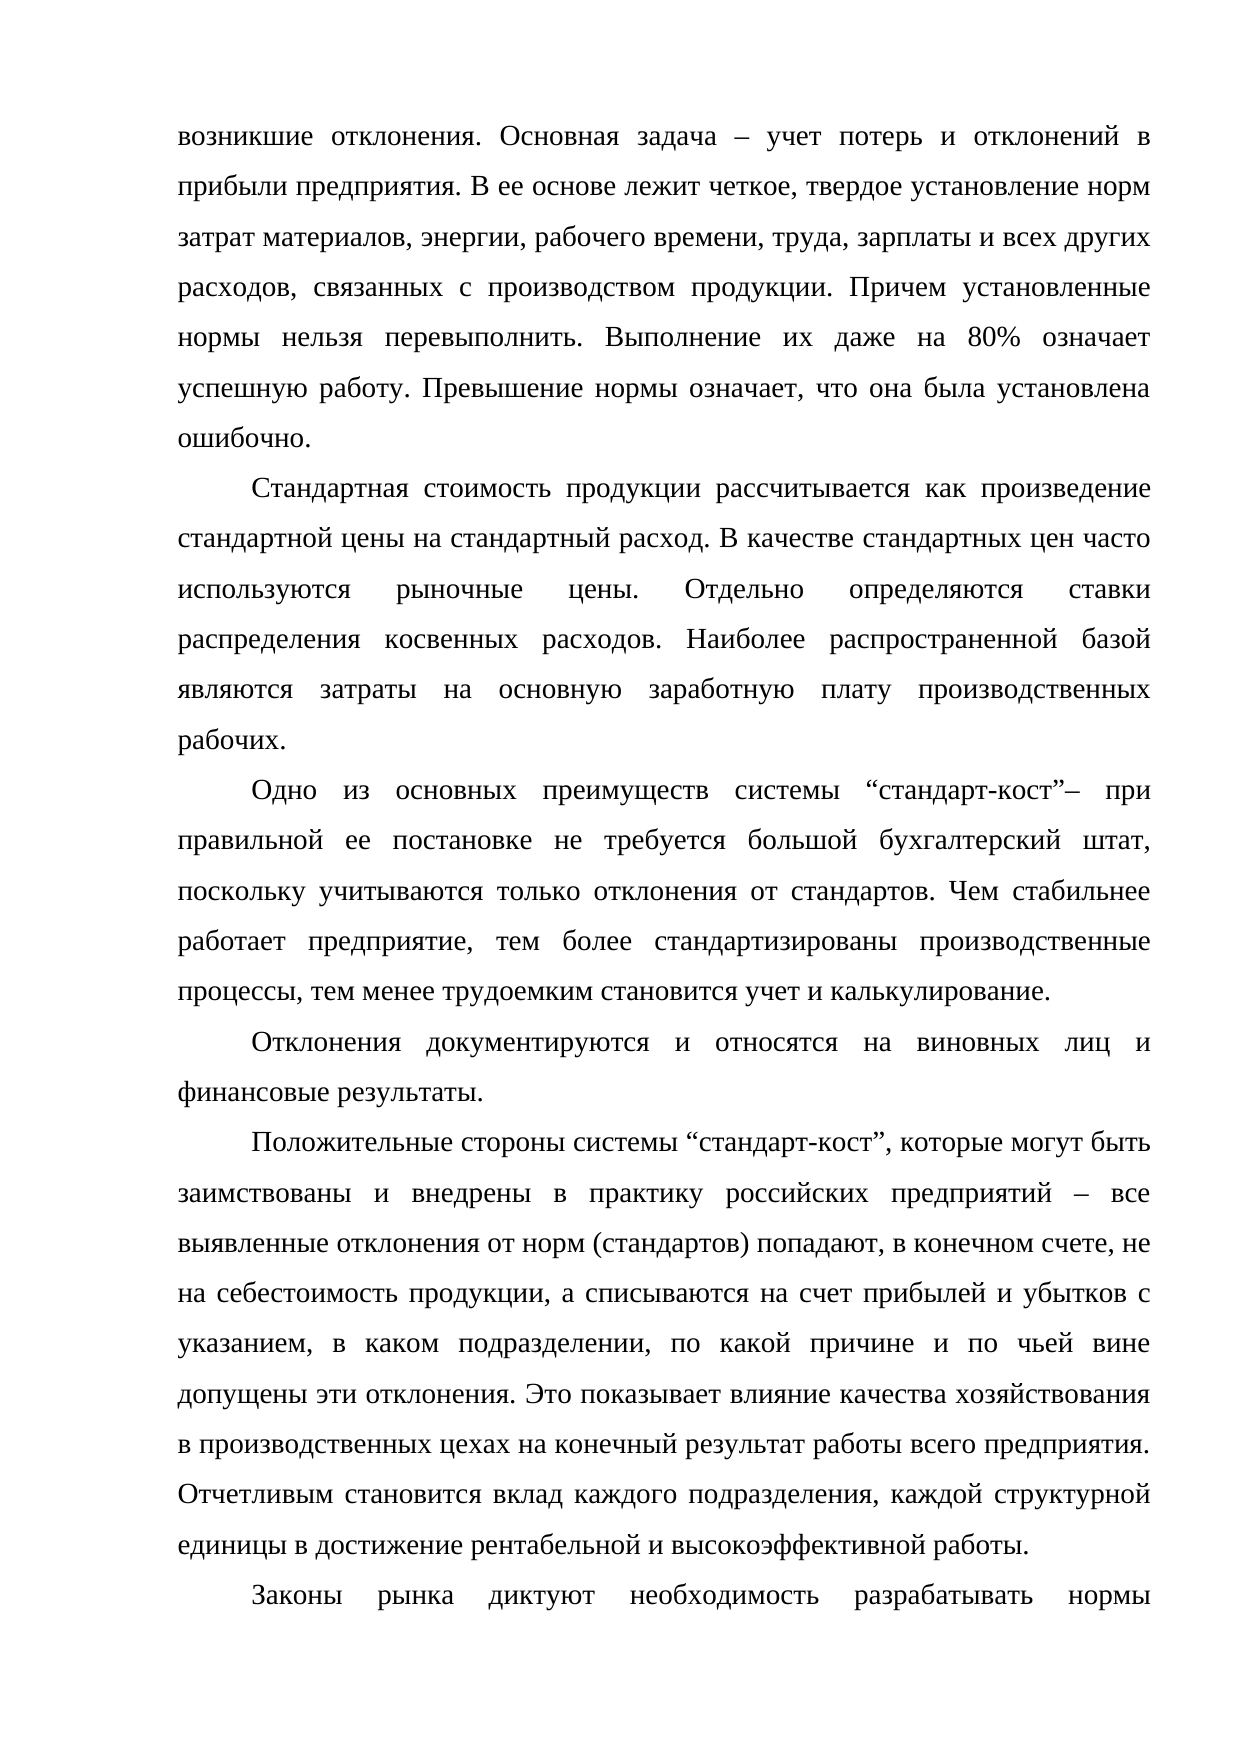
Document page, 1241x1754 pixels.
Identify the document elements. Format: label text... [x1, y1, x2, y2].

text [177, 1577, 1152, 1611]
text Одно из основных преимуществ системы “стандарт-кост”– при правильной ее постановке не требуется большой бухгалтерский штат, поскольку учитываются только отклонения от стандартов. Чем стабильнее работает предприятие, тем более стандартизированы производственные процессы, тем менее трудоемким становится учет и калькулирование. [177, 772, 1152, 1007]
text Стандартная стоимость продукции рассчитывается как произведение стандартной цены на стандартный расход. В качестве стандартных цен часто используются рыночные цены. Отдельно определяются ставки распределения косвенных расходов. Наиболее распространенной базой являются затраты на основную заработную плату производственных рабочих. [177, 470, 1152, 755]
text Отклонения документируются и относятся на виновных лиц и финансовые результаты. [177, 1024, 1152, 1108]
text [177, 118, 1152, 453]
text Положительные стороны системы “стандарт-кост”, которые могут быть заимствованы и внедрены в практику российских предприятий – все выявленные отклонения от норм (стандартов) попадают, в конечном счете, не на себестоимость продукции, а списываются на счет прибылей и убытков с указанием, в каком подразделении, по какой причине и по чьей вине допущены эти отклонения. Это показывает влияние качества хозяйствования в производственных цехах на конечный результат работы всего предприятия. Отчетливым становится вклад каждого подразделения, каждой структурной единицы в достижение рентабельной и высокоэффективной работы. [177, 1124, 1152, 1560]
